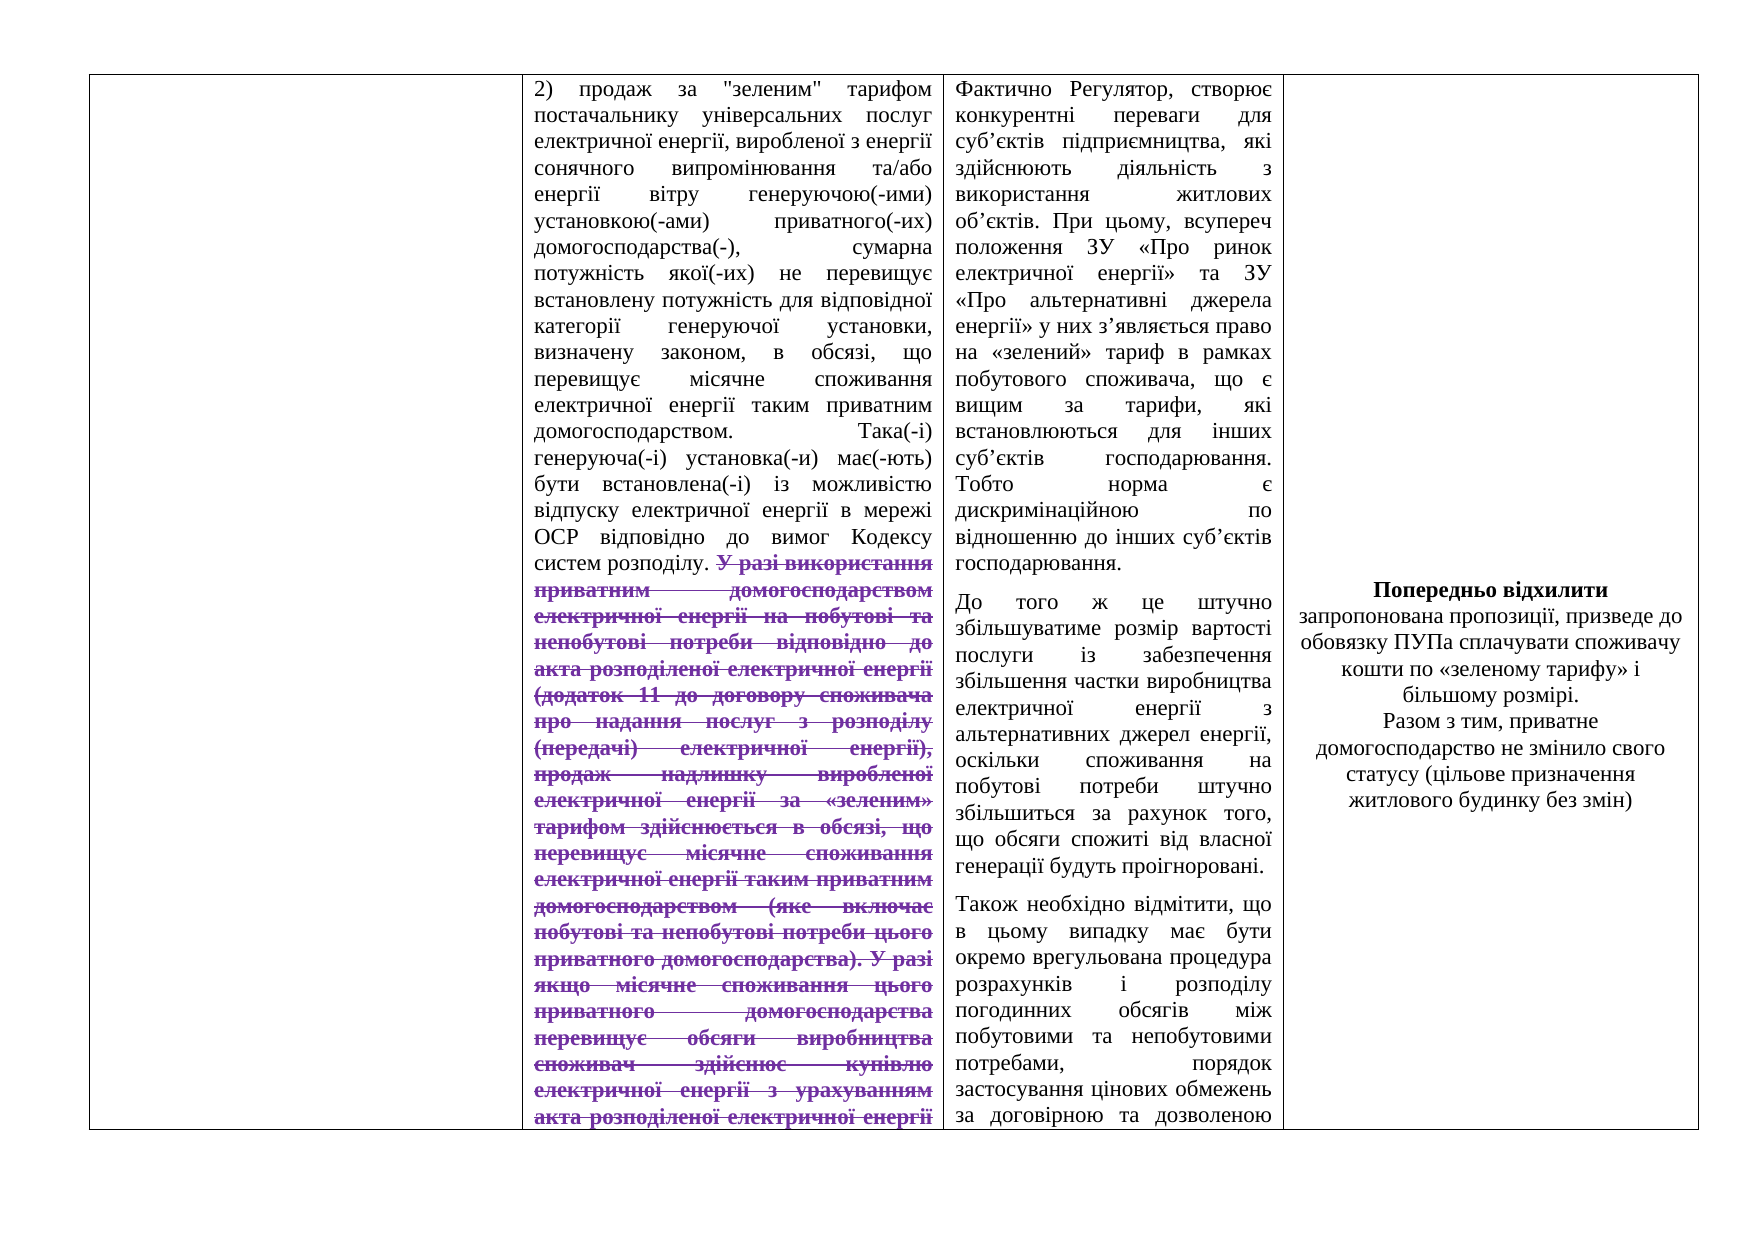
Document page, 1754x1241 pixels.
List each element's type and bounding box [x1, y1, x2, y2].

table_cell [1284, 75, 1698, 1129]
table_cell [944, 75, 1283, 1129]
table_cell [90, 75, 522, 1129]
table_cell [523, 75, 943, 1129]
